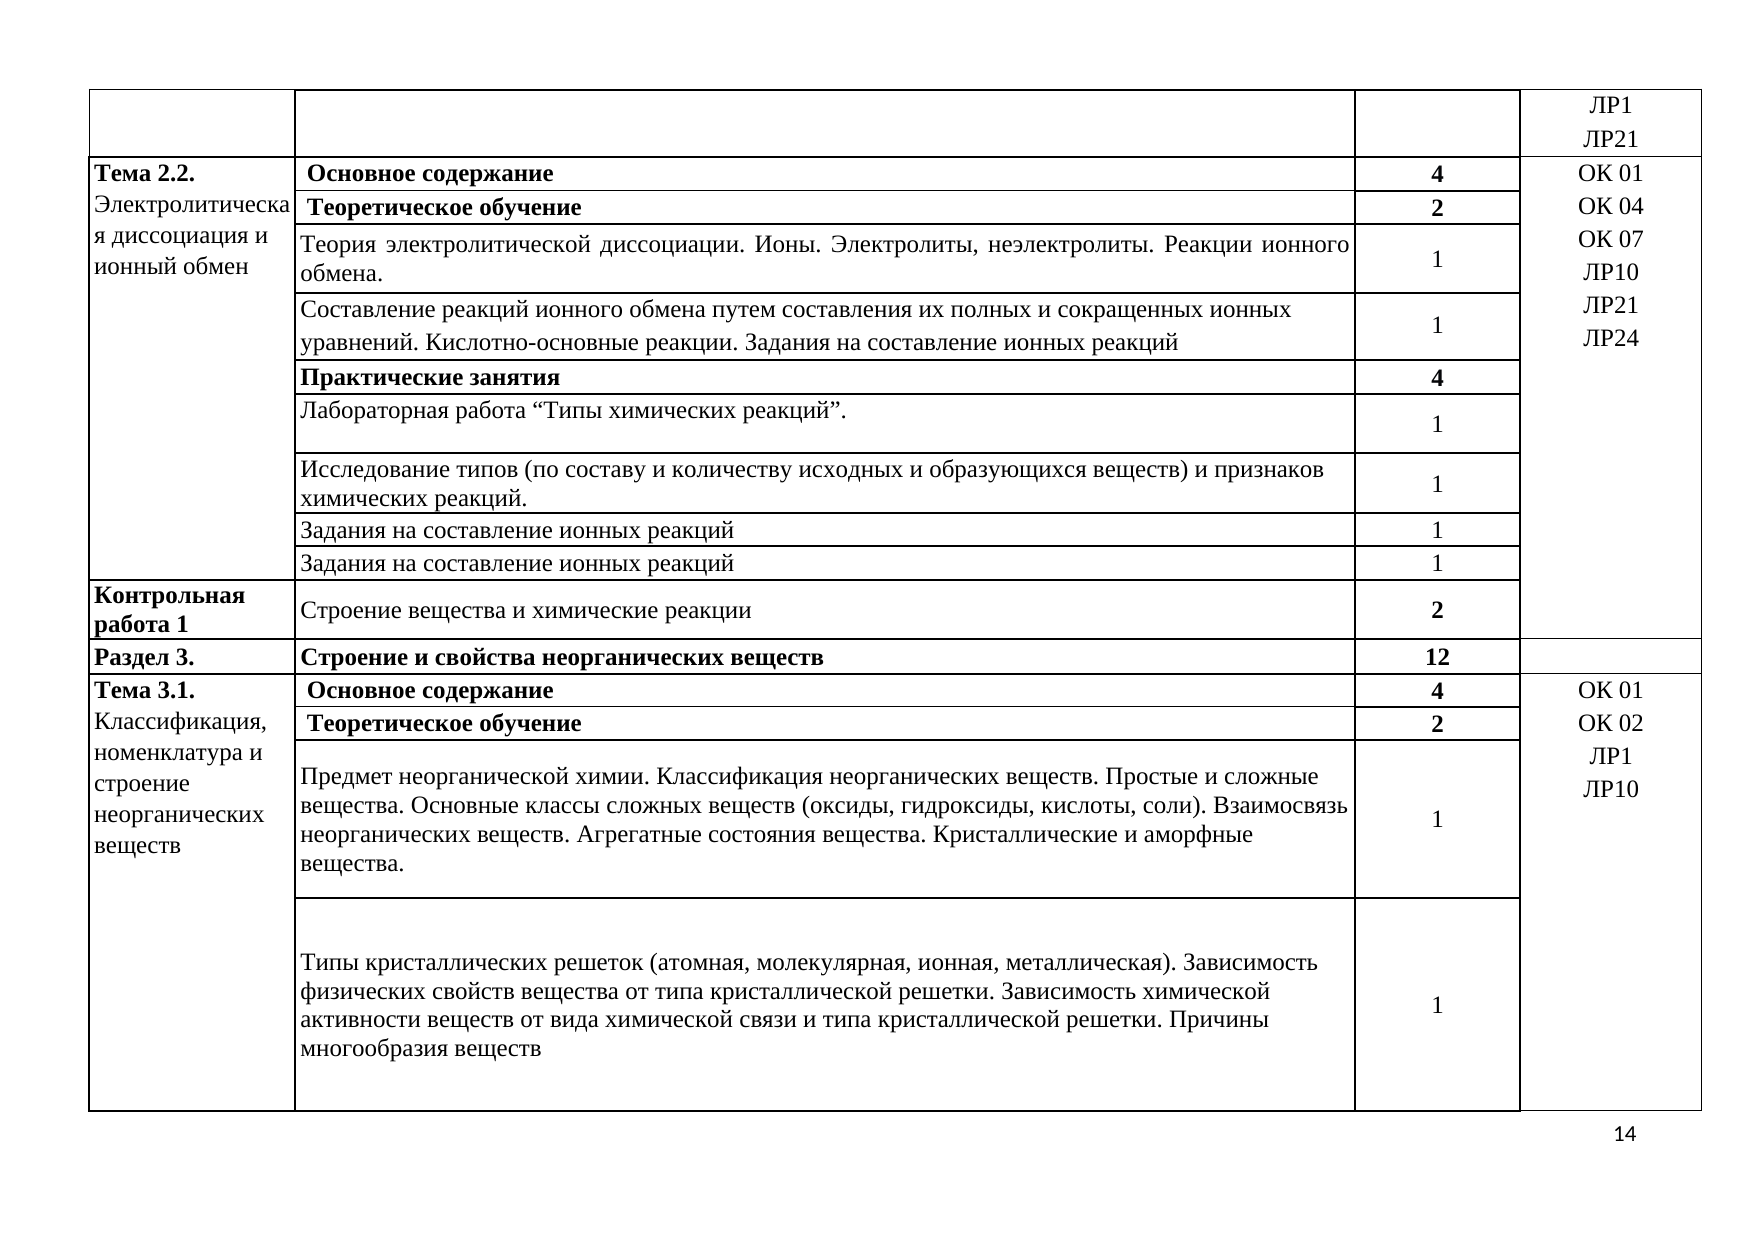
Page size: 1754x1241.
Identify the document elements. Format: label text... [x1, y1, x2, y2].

table_cell 1 [1356, 91, 1519, 156]
table_cell Типы кристаллических решеток (атомная, молекулярная, ионная, металлическая). Зависимость физических свойств вещества от типа кристаллической решетки. Зависимость химической активности веществ от вида химической связи и типа кристаллической решетки. Причины многообразия веществ [296, 899, 1354, 1110]
table_cell Основное содержание [296, 158, 1354, 189]
table_cell Контрольная работа 1 [90, 581, 294, 638]
table_cell Предмет неорганической химии. Классификация неорганических веществ. Простые и сложные вещества. Основные классы сложных веществ (оксиды, гидроксиды, кислоты, соли). Взаимосвязь неорганических веществ. Агрегатные состояния вещества. Кристаллические и аморфные вещества. [296, 741, 1354, 897]
table_cell 2 [1356, 192, 1519, 223]
table_cell [1521, 639, 1701, 673]
table_cell 4 [1356, 675, 1519, 706]
table_cell 12 [1356, 640, 1519, 673]
table_cell 2 [1356, 581, 1519, 638]
table_cell 1 [1356, 294, 1519, 359]
table_cell 4 [1356, 361, 1519, 393]
table_cell Исследование типов (по составу и количеству исходных и образующихся веществ) и признаков химических реакций. [296, 454, 1354, 512]
table_cell Теоретическое обучение [296, 191, 1354, 223]
table_cell Раздел 3. [90, 640, 294, 673]
table_cell Задания на составление ионных реакций [296, 514, 1354, 545]
table_cell 2 [1356, 708, 1519, 739]
table_cell Строение вещества и химические реакции [296, 581, 1354, 638]
table_cell 1 [1356, 514, 1519, 545]
table_cell Практические занятия [296, 361, 1354, 393]
table_cell 4 [1356, 158, 1519, 189]
table_cell 1 [1356, 741, 1519, 897]
table_cell Теория электролитической диссоциации. Ионы. Электролиты, неэлектролиты. Реакции ионного обмена. [296, 225, 1354, 292]
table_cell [296, 91, 1354, 156]
table_cell 1 [1356, 899, 1519, 1110]
table_cell Теоретическое обучение [296, 707, 1354, 739]
table_cell ОК 01 ОК 02 ЛР1 ЛР10 [1521, 674, 1701, 1110]
table_cell ОК 01 ОК 04 ОК 07 ЛР10 ЛР21 ЛР24 [1521, 157, 1701, 638]
table_cell 1 [1356, 454, 1519, 512]
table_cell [1521, 90, 1701, 156]
table_cell Тема 2.2. Электролитическая диссоциация и ионный обмен [90, 158, 294, 578]
table_cell Тема 3.1. Классификация, номенклатура и строение неорганических веществ [90, 675, 294, 1110]
table_cell Лабораторная работа “Типы химических реакций”. [296, 395, 1354, 452]
table_cell Задания на составление ионных реакций [296, 547, 1354, 578]
table_cell [90, 90, 294, 156]
table_cell 1 [1356, 547, 1519, 578]
table_cell 1 [1356, 225, 1519, 292]
table_cell 1 [1356, 395, 1519, 452]
table_cell Строение и свойства неорганических веществ [296, 640, 1354, 673]
table_cell Составление реакций ионного обмена путем составления их полных и сокращенных ионных уравнений. Кислотно-основные реакции. Задания на составление ионных реакций [296, 294, 1354, 359]
table_cell Основное содержание [296, 675, 1354, 706]
